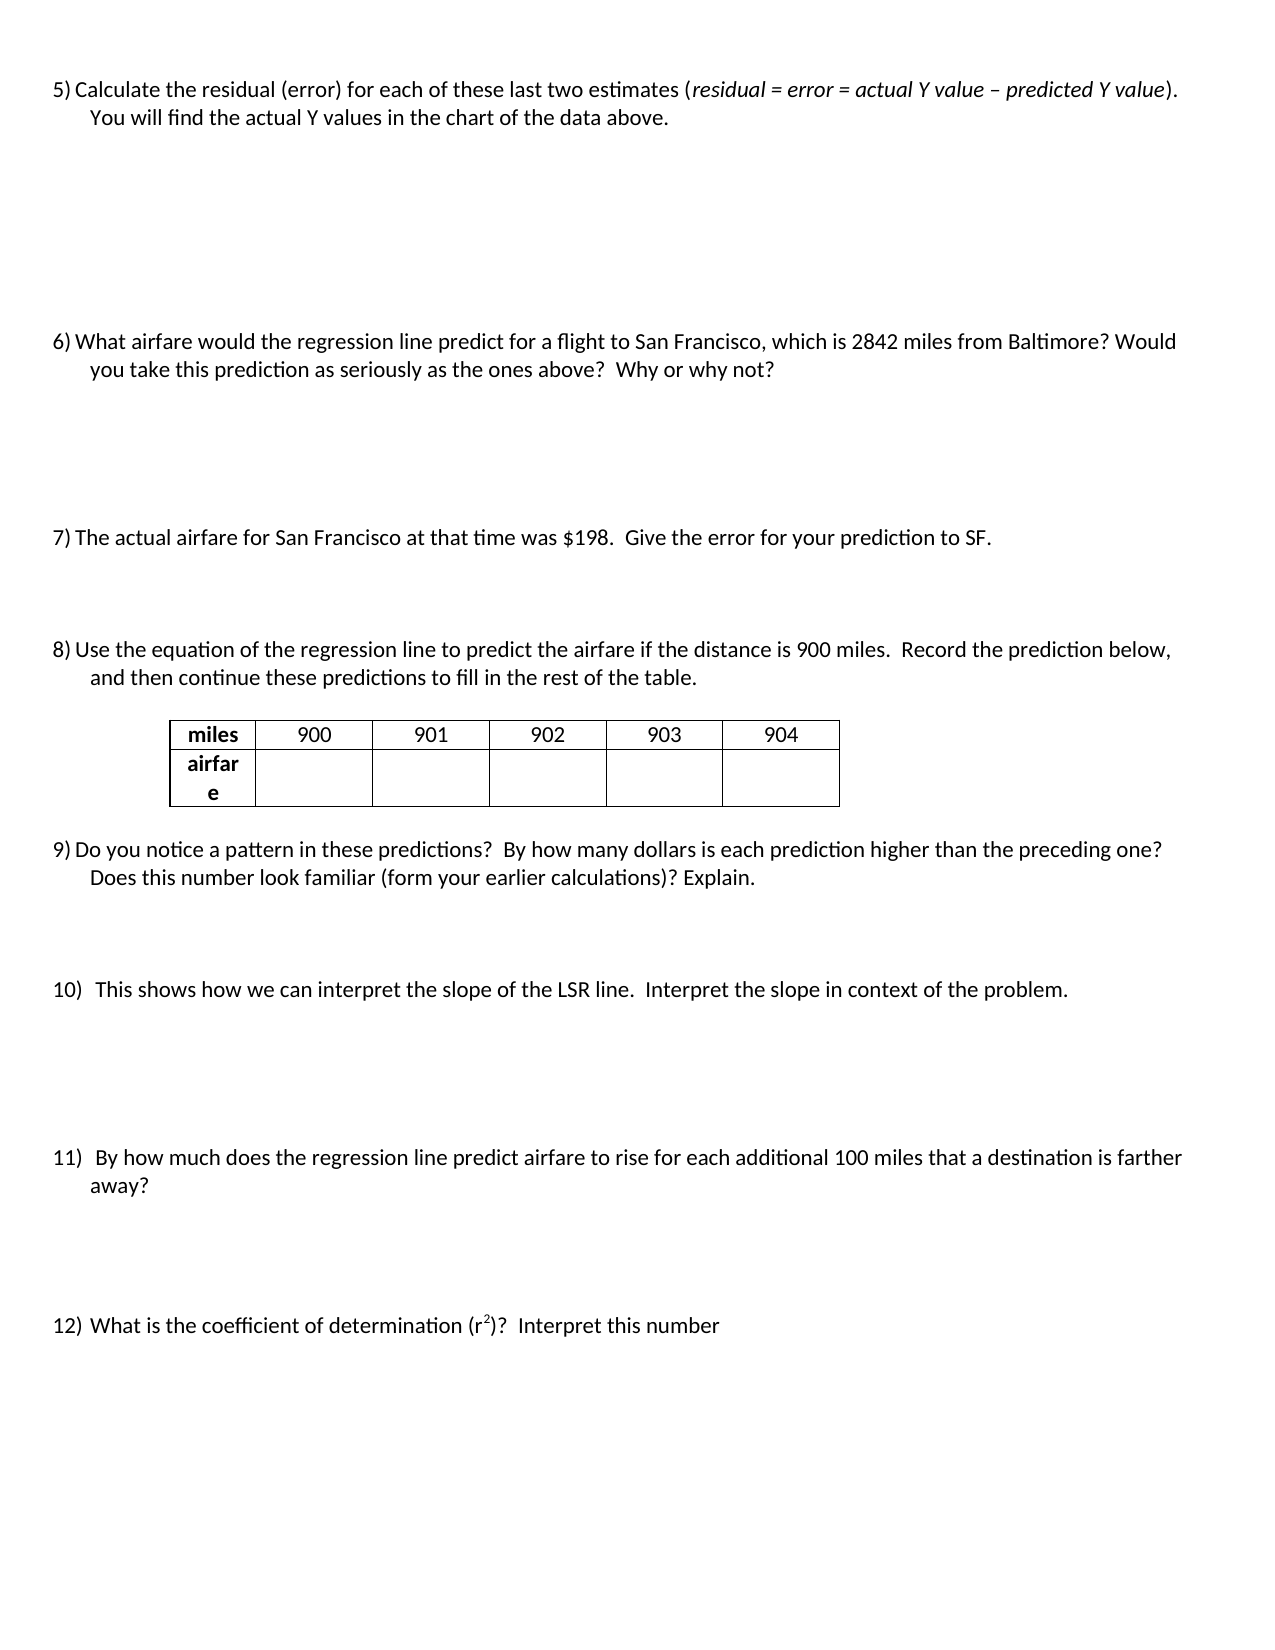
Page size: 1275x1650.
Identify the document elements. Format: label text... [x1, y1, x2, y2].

table_cell [607, 750, 722, 806]
list By how much does the regression line predict airfare to rise for each additional 100 miles that a destination is farther away? [52, 1143, 1200, 1199]
table_cell [490, 750, 606, 806]
table_cell [256, 750, 372, 806]
table_cell [373, 750, 489, 806]
table_header 903 [607, 721, 722, 748]
table_header 901 [373, 721, 489, 748]
table_header 904 [723, 721, 839, 748]
table_header 902 [490, 721, 606, 748]
list What airfare would the regression line predict for a flight to San Francisco, which is 2842 miles from Baltimore? Would you take this prediction as seriously as the ones above? Why or why not? [52, 327, 1200, 383]
table_cell [723, 750, 839, 806]
list Calculate the residual (error) for each of these last two estimates (residual = error = actual Y value – predicted Y value). You will find the actual Y values in the chart of the data above. [52, 75, 1200, 131]
table_cell airfare [171, 750, 255, 806]
list What is the coefficient of determination (r2)? Interpret this number [52, 1311, 1200, 1339]
table_header miles [171, 721, 255, 748]
list The actual airfare for San Francisco at that time was $198. Give the error for your prediction to SF. [52, 523, 1200, 551]
list Do you notice a pattern in these predictions? By how many dollars is each prediction higher than the preceding one? Does this number look familiar (form your earlier calculations)? Explain. [52, 835, 1200, 891]
list This shows how we can interpret the slope of the LSR line. Interpret the slope in context of the problem. [52, 975, 1200, 1003]
list Use the equation of the regression line to predict the airfare if the distance is 900 miles. Record the prediction below, and then continue these predictions to fill in the rest of the table. [52, 635, 1200, 691]
table_header 900 [256, 721, 372, 748]
